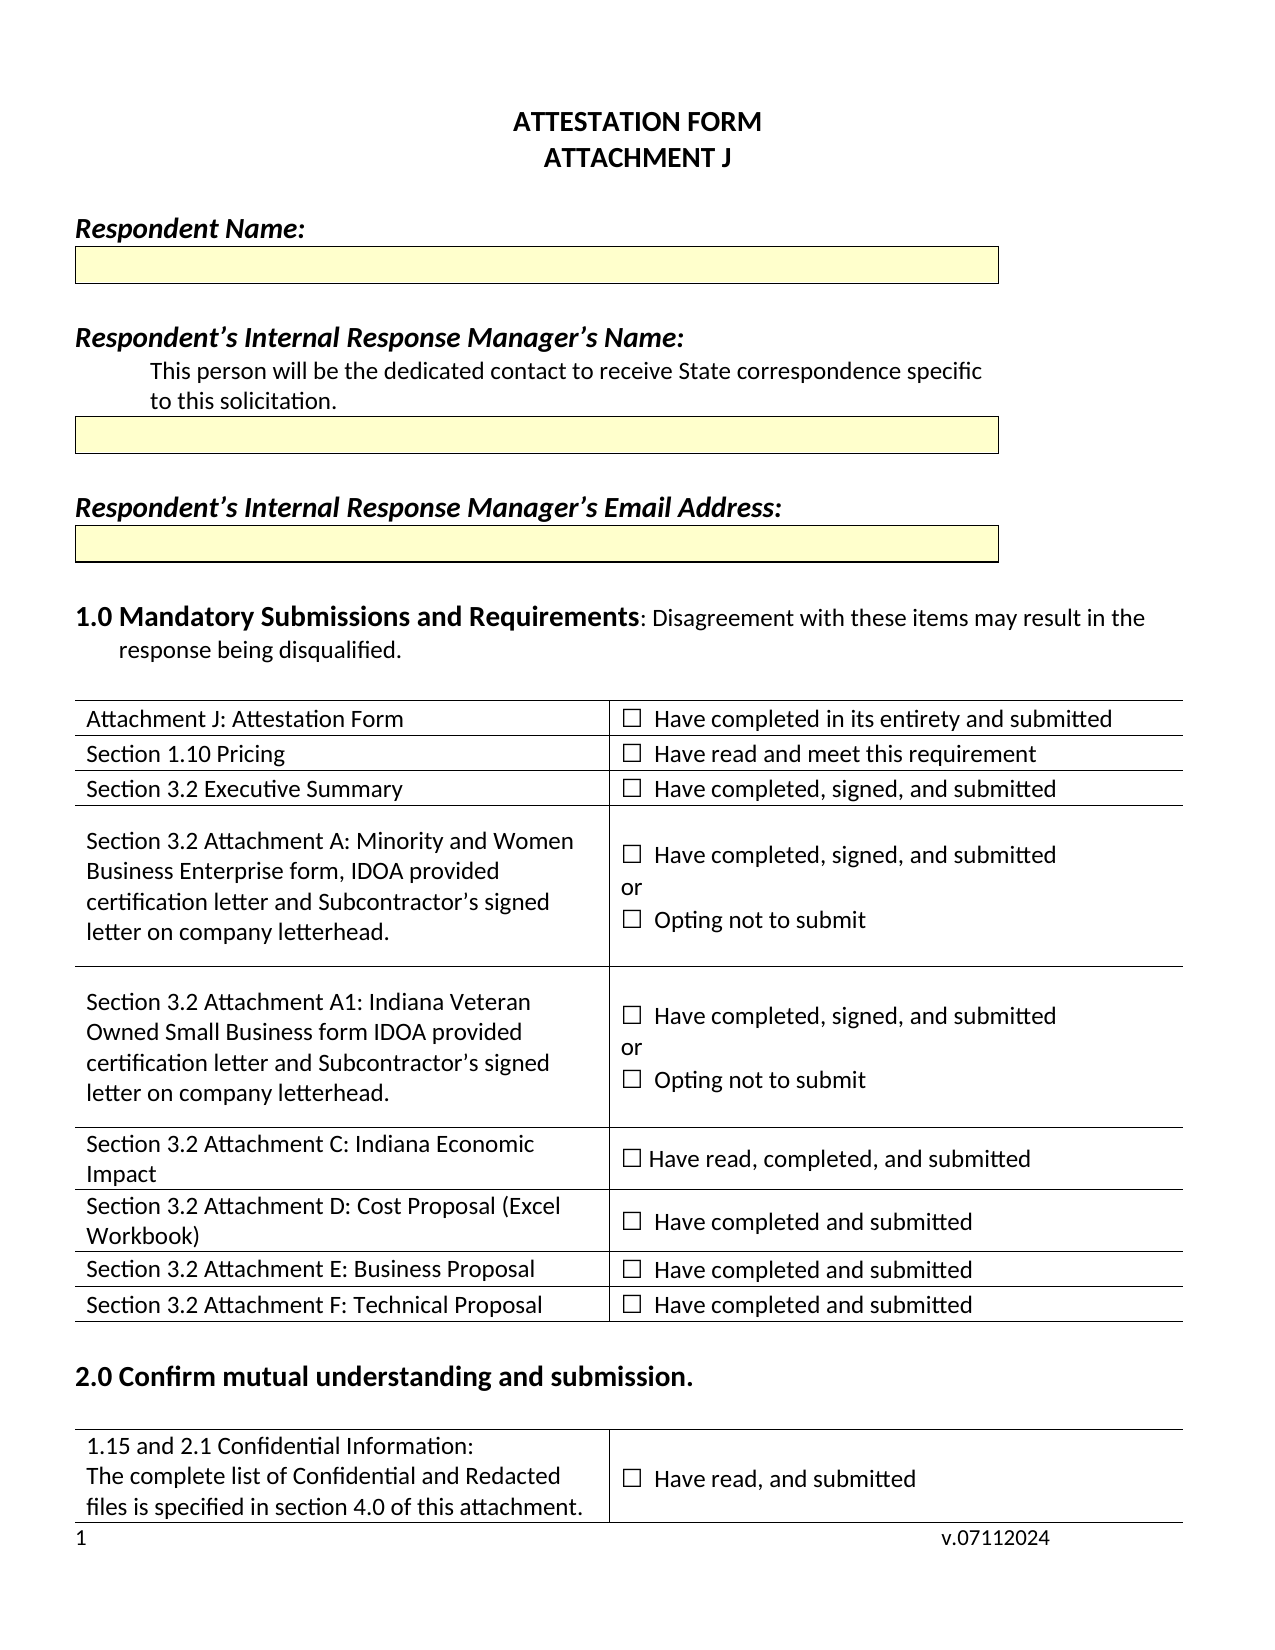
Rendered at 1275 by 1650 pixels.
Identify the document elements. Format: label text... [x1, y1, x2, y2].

text Respondent’s Internal Response Manager’s Email Address: [75, 489, 1200, 525]
text ATTACHMENT J [75, 139, 1200, 174]
table_cell Section 3.2 Attachment A1: Indiana Veteran Owned Small Business form IDOA provided certification letter and Subcontractor’s signed letter on company letterhead. [75, 967, 609, 1127]
table_cell Have completed, signed, and submitted or Opting not to submit [610, 806, 1182, 966]
table_cell Have completed, signed, and submitted [610, 771, 1182, 805]
table_cell Have read, completed, and submitted [610, 1128, 1182, 1189]
table_cell Have completed and submitted [610, 1190, 1182, 1251]
text to this solicitation. [75, 385, 1200, 416]
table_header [610, 1430, 1182, 1522]
text This person will be the dedicated contact to receive State correspondence specific [75, 355, 1200, 385]
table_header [75, 1430, 609, 1522]
table_cell Section 3.2 Attachment C: Indiana Economic Impact [75, 1128, 609, 1189]
list Mandatory Submissions and Requirements: Disagreement with these items may result in the response being disqualified. [75, 598, 1200, 664]
table_header Attachment J: Attestation Form [75, 701, 609, 735]
table_cell Have read and meet this requirement [610, 736, 1182, 770]
table_cell Section 3.2 Attachment F: Technical Proposal [75, 1287, 609, 1321]
table_header [76, 247, 998, 282]
table_cell Have completed, signed, and submitted or Opting not to submit [610, 967, 1182, 1127]
table_cell Section 3.2 Executive Summary [75, 771, 609, 805]
table_cell Have completed and submitted [610, 1287, 1182, 1321]
list Confirm mutual understanding and submission. [75, 1358, 1200, 1393]
table_header [76, 417, 998, 452]
text ATTESTATION FORM [75, 103, 1200, 139]
table_cell Section 3.2 Attachment E: Business Proposal [75, 1252, 609, 1286]
text Respondent’s Internal Response Manager’s Name: [75, 319, 1200, 355]
table_cell Section 1.10 Pricing [75, 736, 609, 770]
table_header Have completed in its entirety and submitted [610, 701, 1182, 735]
table_cell Section 3.2 Attachment D: Cost Proposal (Excel Workbook) [75, 1190, 609, 1251]
text Respondent Name: [75, 210, 1200, 246]
table_header [76, 526, 998, 561]
table_cell Section 3.2 Attachment A: Minority and Women Business Enterprise form, IDOA provided certification letter and Subcontractor’s signed letter on company letterhead. [75, 806, 609, 966]
table_cell Have completed and submitted [610, 1252, 1182, 1286]
